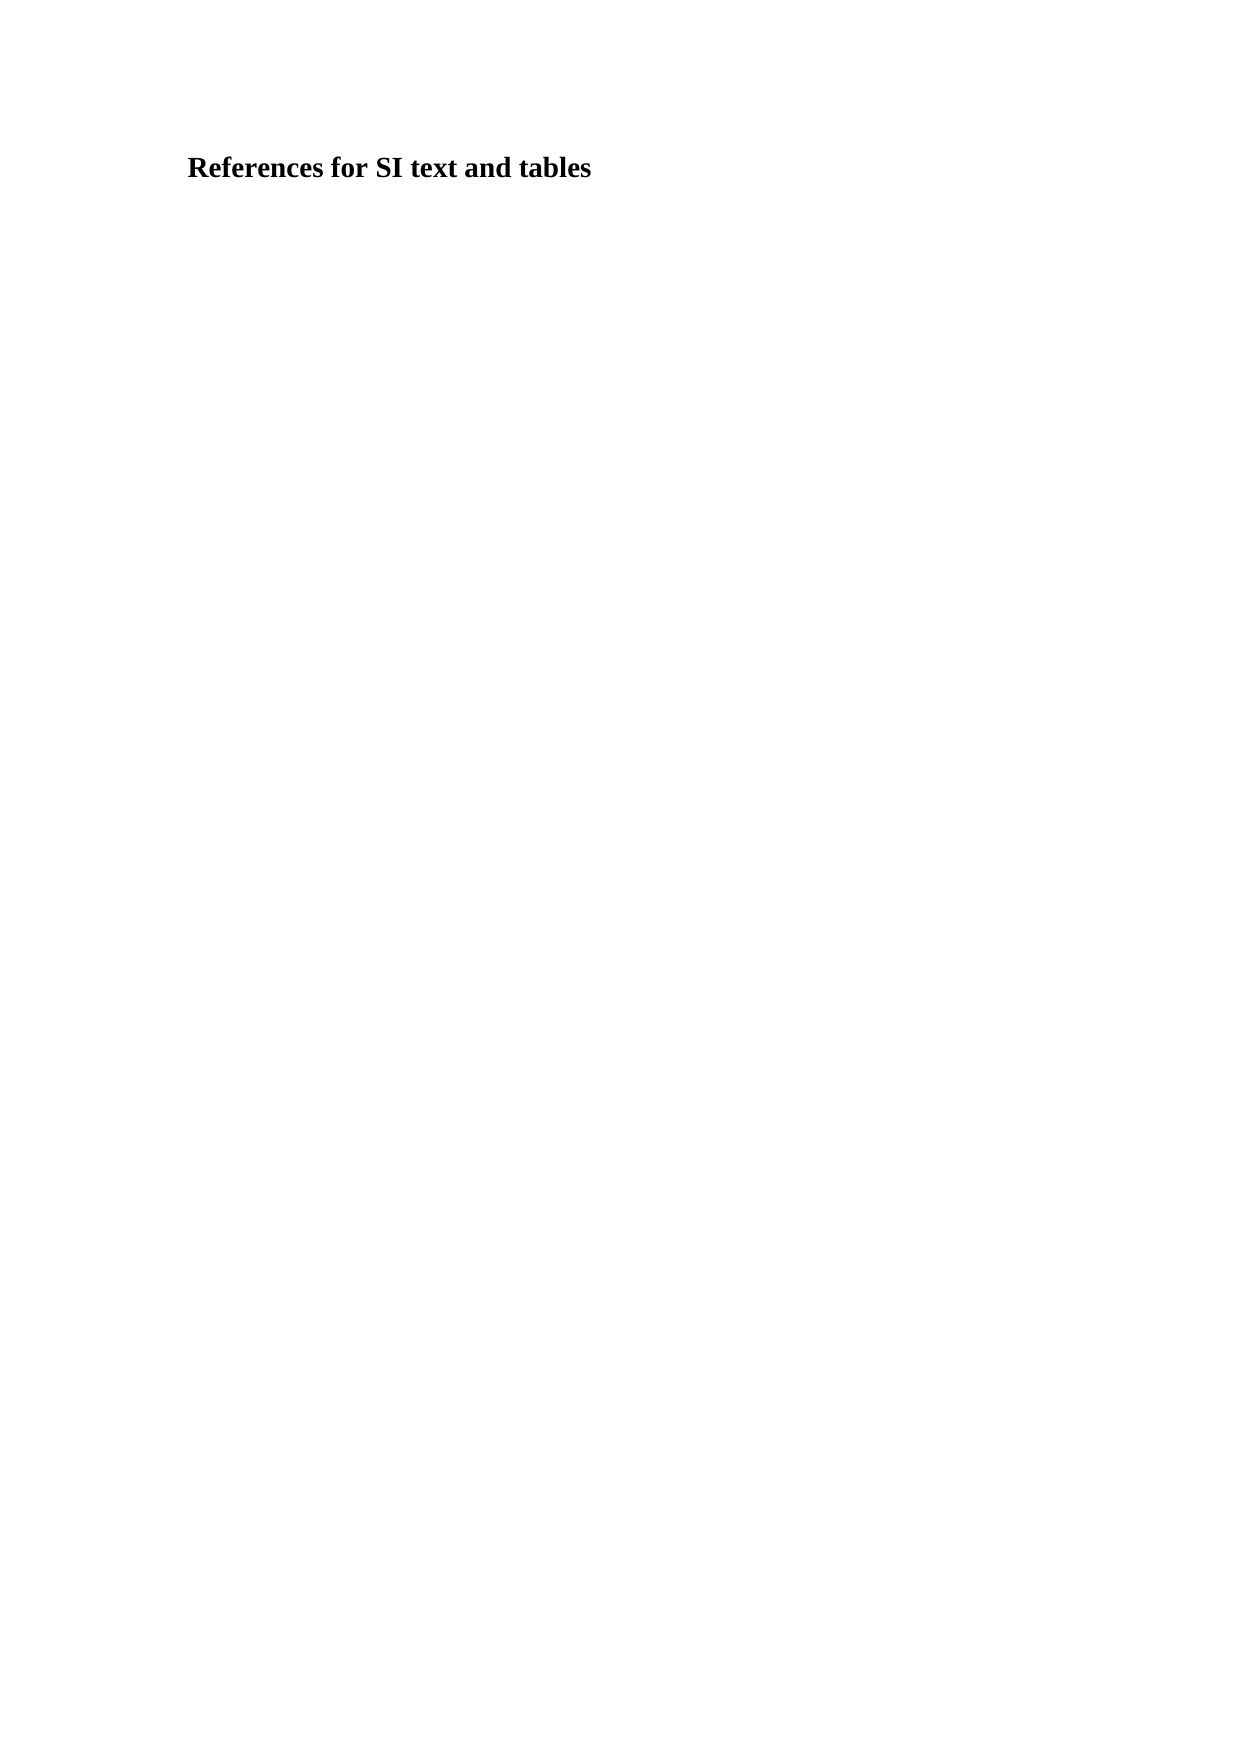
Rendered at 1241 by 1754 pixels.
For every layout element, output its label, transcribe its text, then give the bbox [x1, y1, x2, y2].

text References for SI text and tables [187, 150, 1053, 183]
